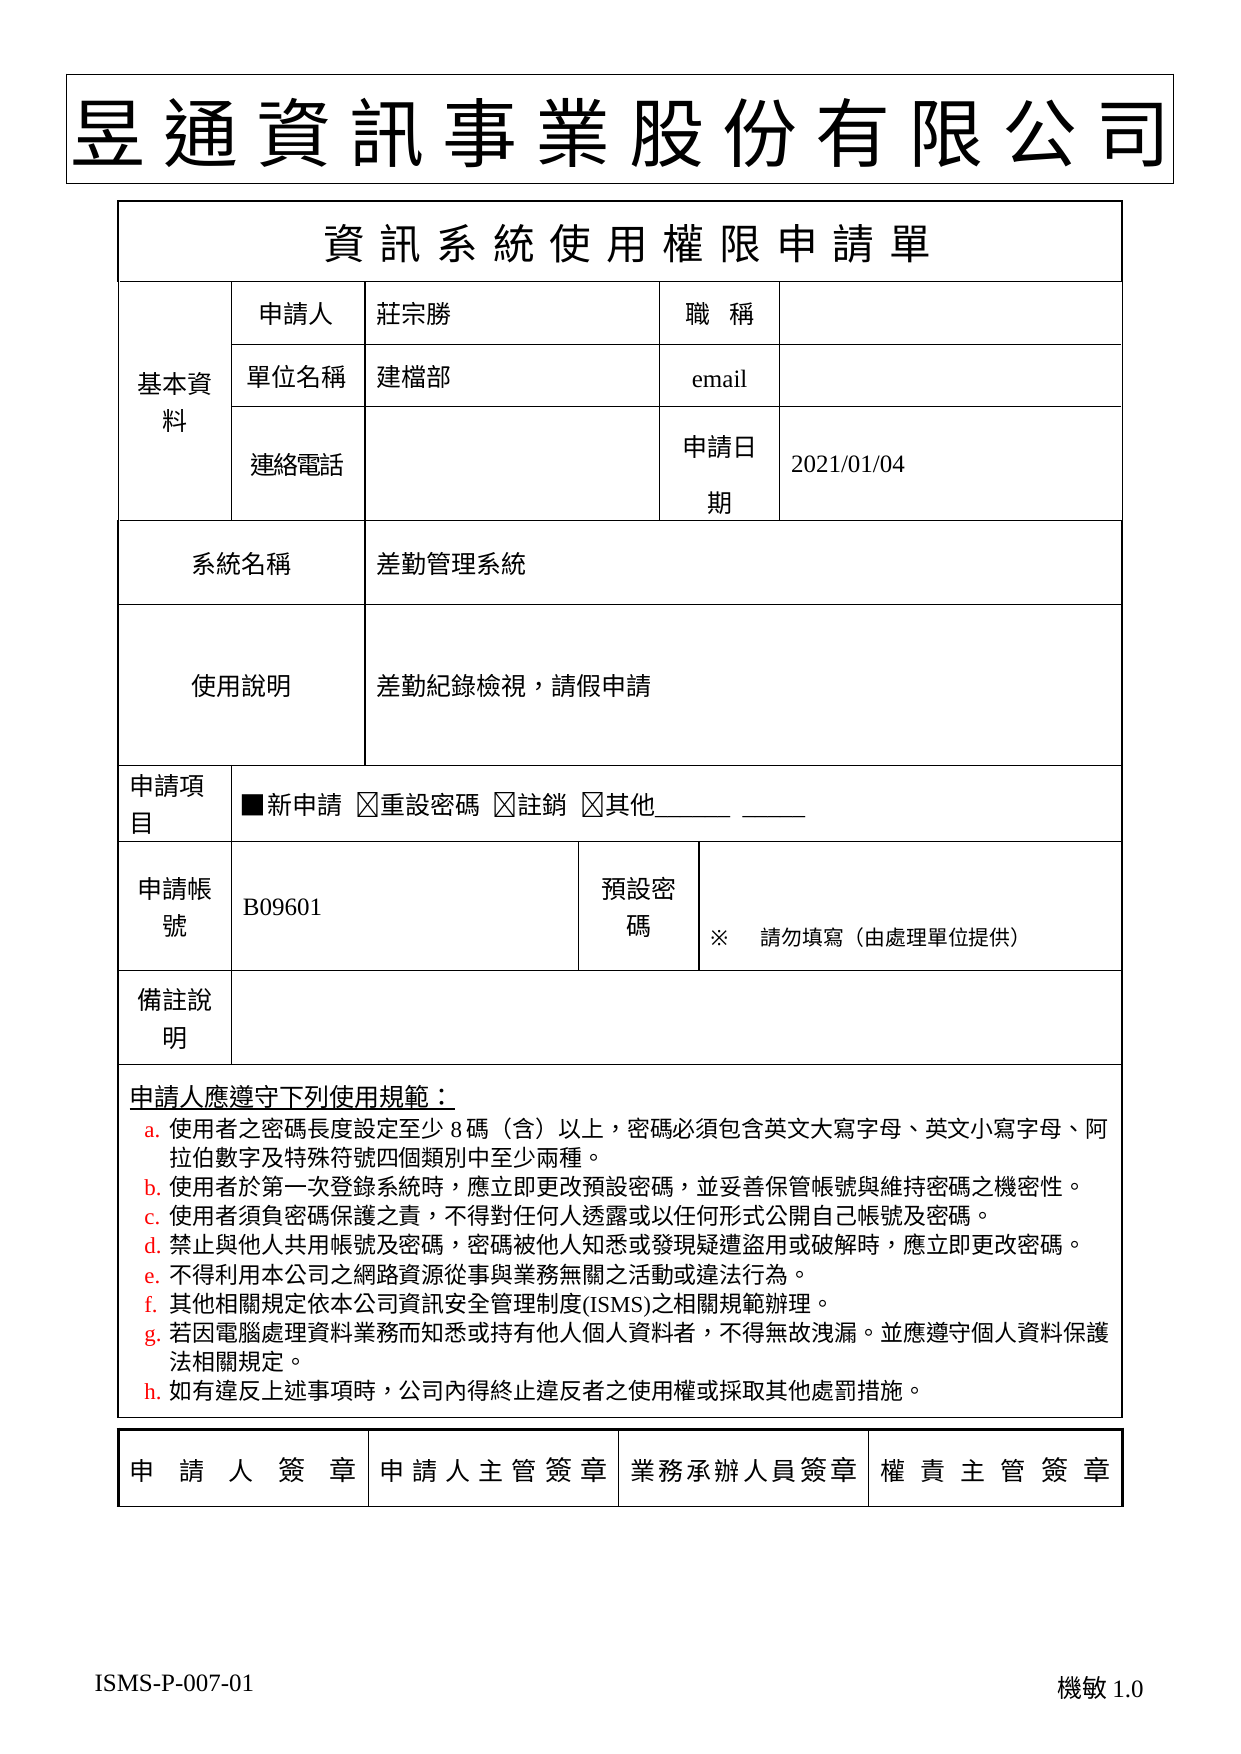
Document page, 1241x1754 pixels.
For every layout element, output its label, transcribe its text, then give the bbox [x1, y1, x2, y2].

table_cell 職 稱 [660, 282, 779, 343]
table_cell 申請帳號 [119, 842, 231, 970]
table_header 資訊系統使用權限申請單 [312, 202, 943, 281]
table_cell 申請人應遵守下列使用規範： 使用者之密碼長度設定至少8碼（含）以上，密碼必須包含英文大寫字母、英文小寫字母、阿拉伯數字及特殊符號四個類別中至少兩種。 使用者於第一次登錄系統時，應立即更改預設密碼，並妥善保管帳號與維持密碼之機密性。 使用者須負密碼保護之責，不得對任何人透露或以任何形式公開自己帳號及密碼。 禁止與他人共用帳號及密碼，密碼被他人知悉或發現疑遭盜用或破解時，應立即更改密碼。 不得利用本公司之網路資源從事與業務無關之活動或違法行為。 其他相關規定依本公司資訊安全管理制度(ISMS)之相關規範辦理。 若因電腦處理資料業務而知悉或持有他人個人資料者，不得無故洩漏。並應遵守個人資料保護法相關規定。 如有違反上述事項時，公司內得終止違反者之使用權或採取其他處罰措施。 [119, 1065, 1121, 1417]
table_cell B09601 [232, 842, 578, 970]
table_header 申請人主管簽章 [369, 1431, 618, 1506]
table_cell 連絡電話 [232, 407, 364, 520]
table_cell email [660, 345, 779, 406]
table_cell 差勤管理系統 [366, 521, 1121, 604]
table_cell 基本資料 [119, 282, 231, 520]
table_cell 系統名稱 [119, 521, 364, 604]
table_cell [780, 344, 1122, 406]
table_cell 2021/01/04 [780, 406, 1122, 520]
table_header 業務承辦人員簽章 [619, 1431, 868, 1506]
table_cell 申請人 [232, 282, 364, 343]
table_cell [232, 971, 1121, 1064]
table_cell 請勿填寫（由處理單位提供） [700, 842, 1121, 970]
table_header 申請人簽章 [120, 1431, 368, 1506]
table_cell [366, 407, 659, 520]
table_header 權責主管簽章 [869, 1431, 1121, 1506]
table_cell 新申請 重設密碼 註銷 其他______ _____ [232, 766, 1121, 841]
table_cell [780, 282, 1122, 343]
table_header [943, 202, 1121, 281]
table_cell 預設密碼 [579, 842, 698, 970]
table_cell 申請項目 [119, 766, 231, 841]
table_cell 差勤紀錄檢視，請假申請 [366, 605, 1121, 765]
table_cell 申請日期 [660, 407, 779, 520]
table_cell 備註說明 [119, 971, 231, 1064]
table_cell 使用說明 [119, 605, 364, 765]
table_cell 莊宗勝 [366, 282, 659, 343]
table_header [119, 202, 312, 281]
table_cell 建檔部 [366, 345, 659, 406]
table_cell 單位名稱 [232, 345, 364, 406]
